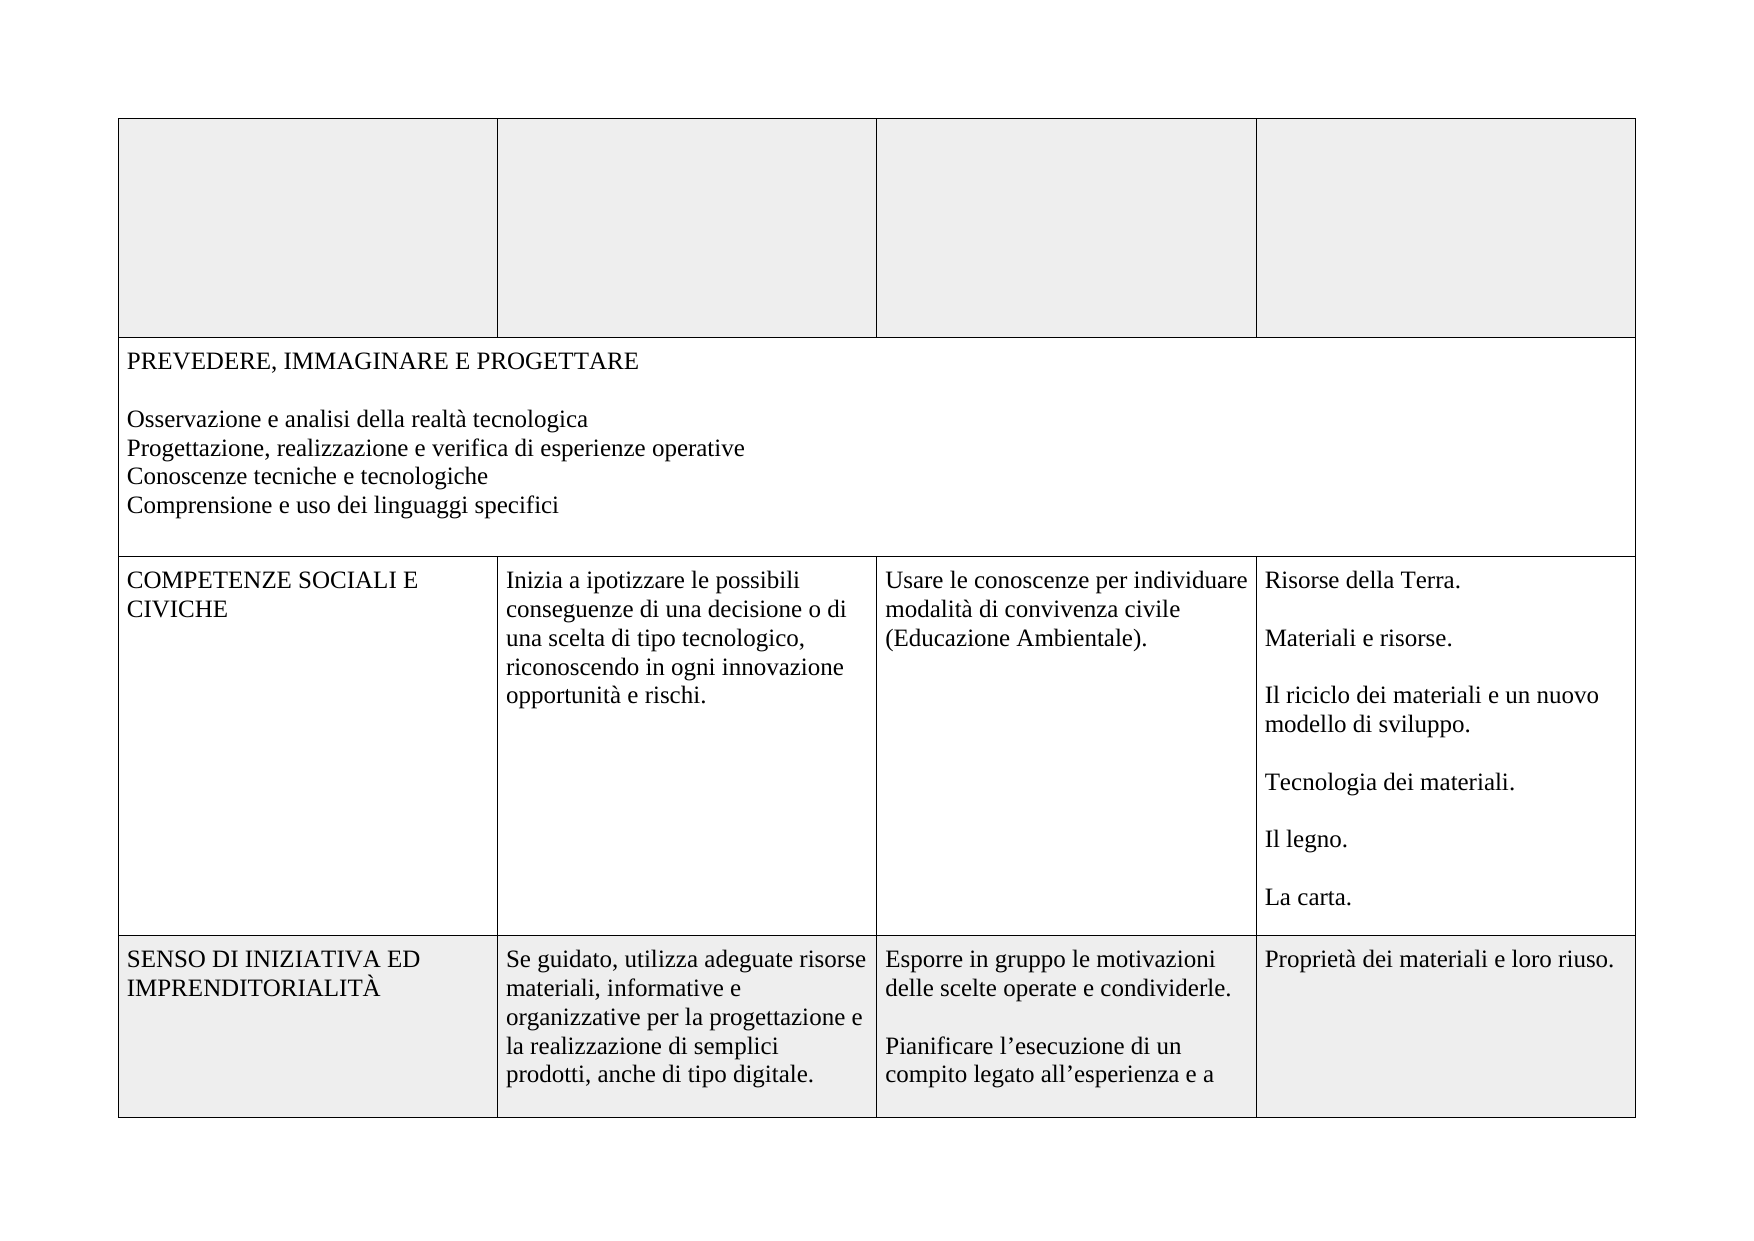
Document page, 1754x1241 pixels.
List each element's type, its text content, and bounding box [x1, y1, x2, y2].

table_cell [498, 119, 876, 337]
table_cell Risorse della Terra. Materiali e risorse. Il riciclo dei materiali e un nuovo modello di sviluppo. Tecnologia dei materiali. Il legno. La carta. [1257, 557, 1635, 935]
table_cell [119, 119, 497, 337]
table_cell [877, 119, 1256, 337]
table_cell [498, 936, 876, 1117]
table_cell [877, 936, 1256, 1117]
table_cell Usare le conoscenze per individuare modalità di convivenza civile (Educazione Ambientale). [877, 557, 1256, 935]
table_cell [1257, 119, 1635, 337]
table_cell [119, 936, 497, 1117]
table_cell COMPETENZE SOCIALI E CIVICHE [119, 557, 497, 935]
table_cell PREVEDERE, IMMAGINARE E PROGETTARE Osservazione e analisi della realtà tecnologica Progettazione, realizzazione e verifica di esperienze operative Conoscenze tecniche e tecnologiche Comprensione e uso dei linguaggi specifici [119, 338, 1635, 556]
table_cell Inizia a ipotizzare le possibili conseguenze di una decisione o di una scelta di tipo tecnologico, riconoscendo in ogni innovazione opportunità e rischi. [498, 557, 876, 935]
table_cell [1257, 936, 1635, 1117]
